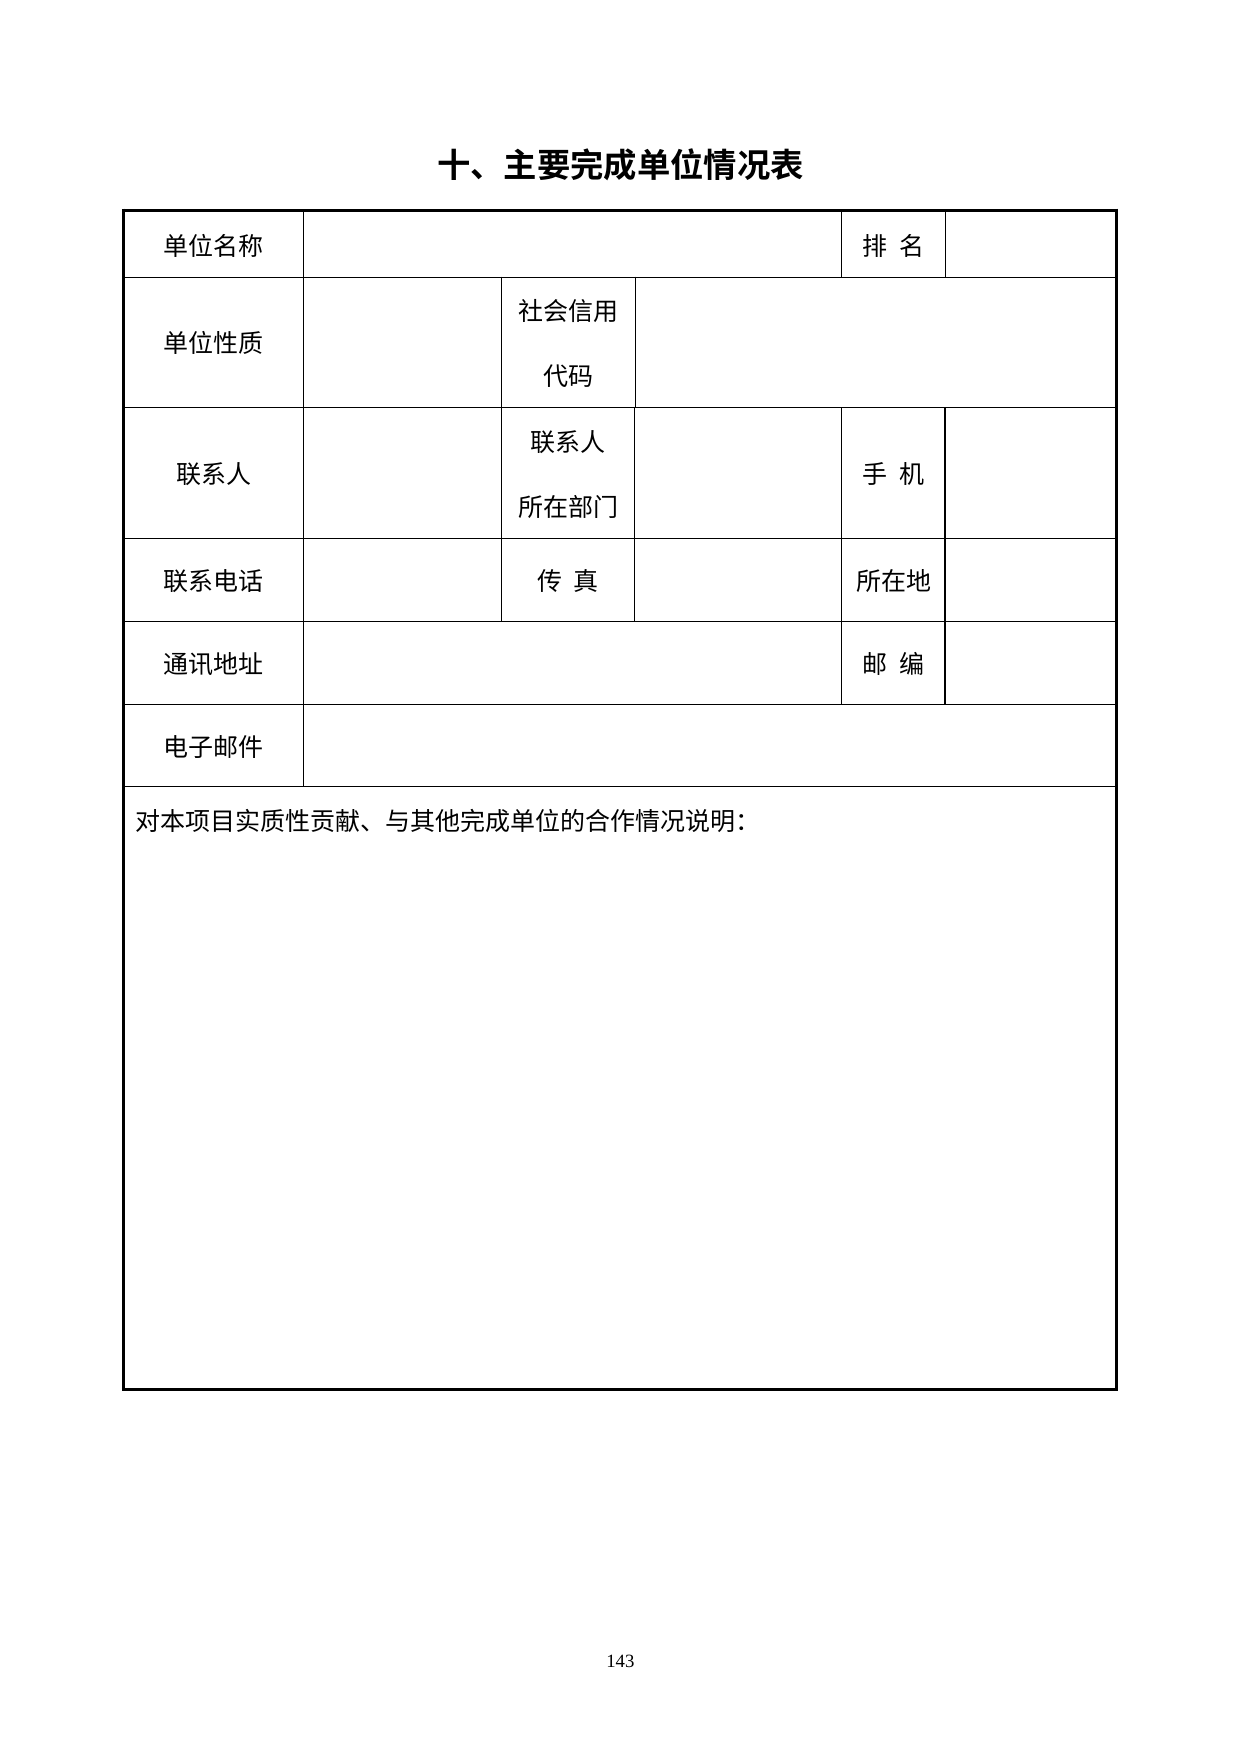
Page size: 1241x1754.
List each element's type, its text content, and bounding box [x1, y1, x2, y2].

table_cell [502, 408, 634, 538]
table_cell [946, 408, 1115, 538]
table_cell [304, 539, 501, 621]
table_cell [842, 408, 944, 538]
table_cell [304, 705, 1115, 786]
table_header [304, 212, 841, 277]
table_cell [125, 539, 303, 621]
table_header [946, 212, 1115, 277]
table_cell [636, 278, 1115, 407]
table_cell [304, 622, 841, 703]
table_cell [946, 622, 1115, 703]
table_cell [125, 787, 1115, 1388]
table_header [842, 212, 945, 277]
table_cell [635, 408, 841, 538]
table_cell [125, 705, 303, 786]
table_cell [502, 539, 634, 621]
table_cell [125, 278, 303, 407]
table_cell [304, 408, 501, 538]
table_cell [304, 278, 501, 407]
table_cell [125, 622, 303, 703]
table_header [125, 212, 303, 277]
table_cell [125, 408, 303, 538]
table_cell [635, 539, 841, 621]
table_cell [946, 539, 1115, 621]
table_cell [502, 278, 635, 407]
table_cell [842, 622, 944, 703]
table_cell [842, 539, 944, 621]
text 十、主要完成单位情况表 [148, 131, 1092, 196]
